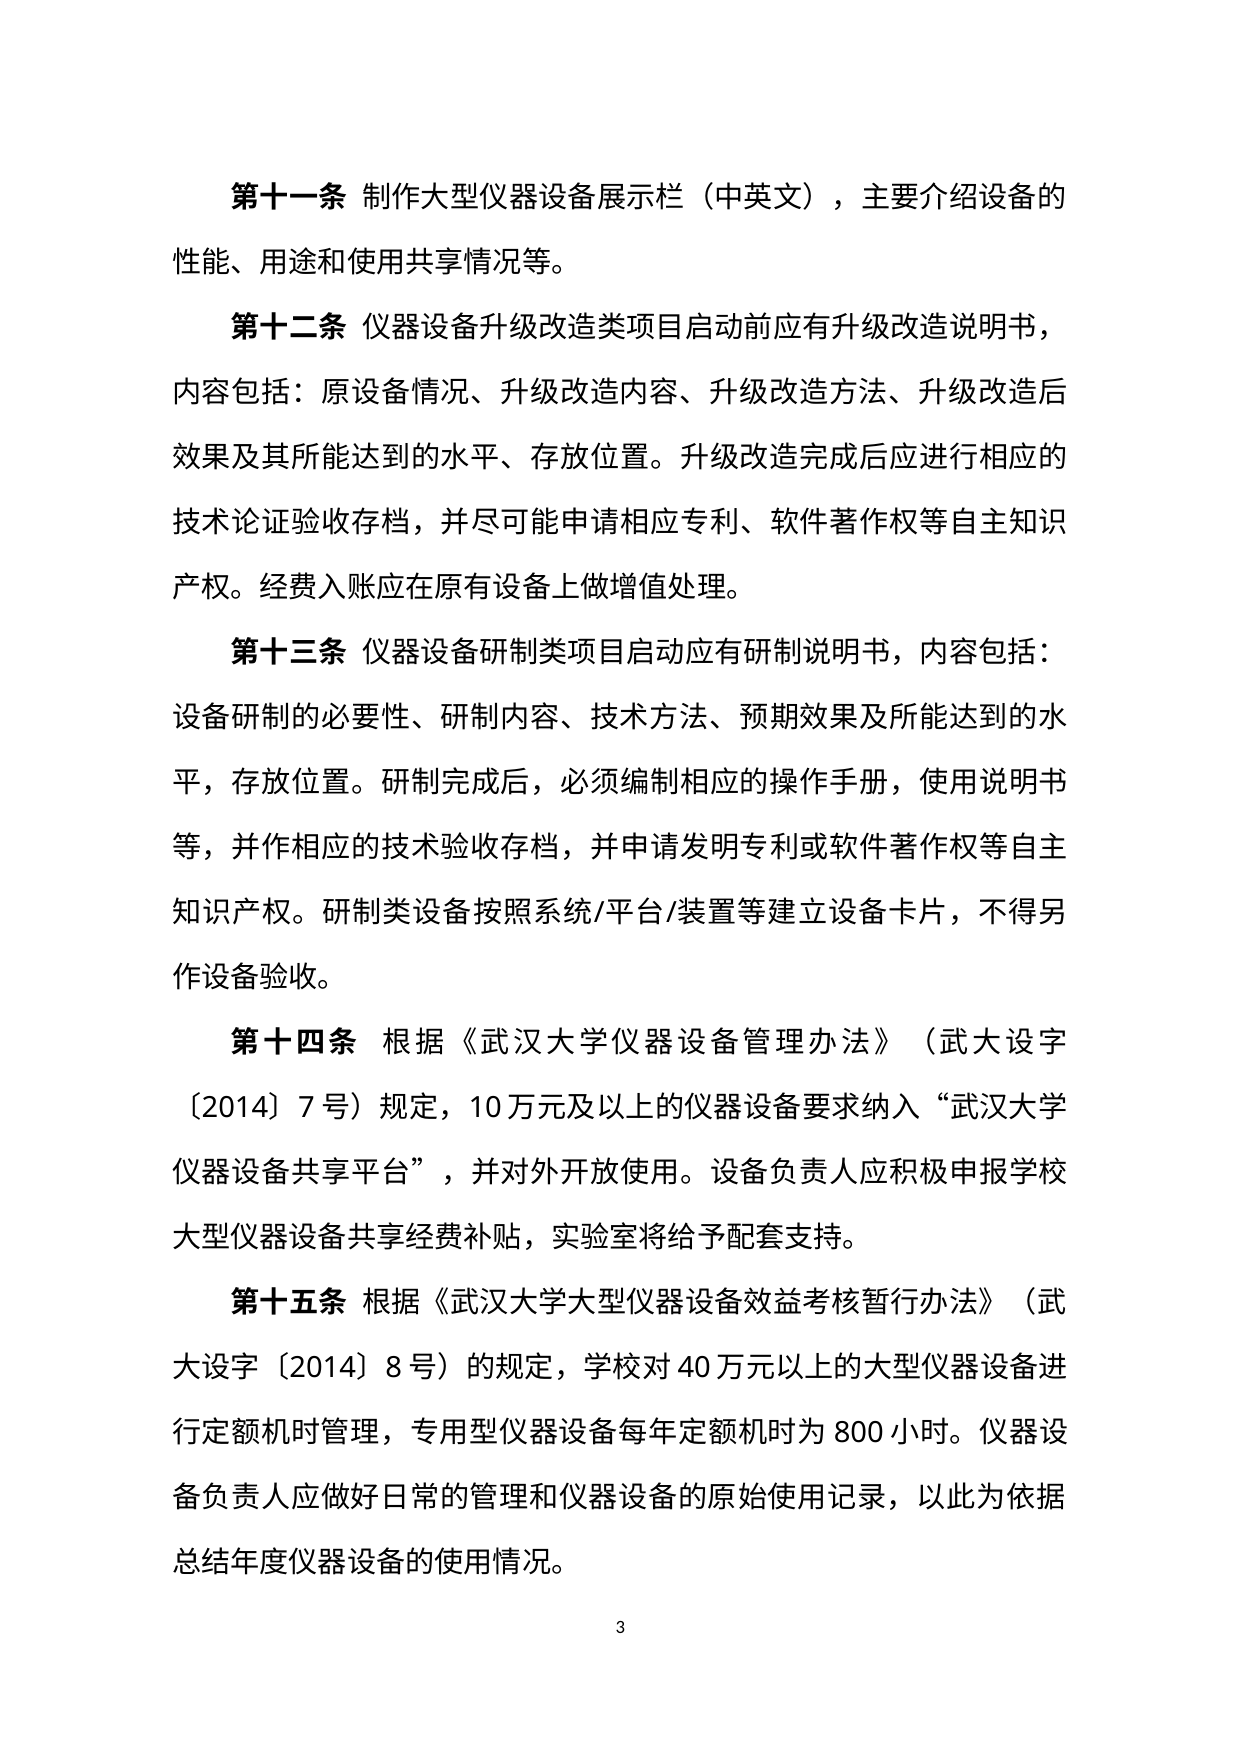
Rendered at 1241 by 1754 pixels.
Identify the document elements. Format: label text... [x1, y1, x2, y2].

text 第十四条 根据《武汉大学仪器设备管理办法》（武大设字〔2014〕7号）规定，10万元及以上的仪器设备要求纳入“武汉大学仪器设备共享平台”，并对外开放使用。设备负责人应积极申报学校大型仪器设备共享经费补贴，实验室将给予配套支持。 [172, 1007, 1068, 1267]
text 第十二条 仪器设备升级改造类项目启动前应有升级改造说明书，内容包括：原设备情况、升级改造内容、升级改造方法、升级改造后效果及其所能达到的水平、存放位置。升级改造完成后应进行相应的技术论证验收存档，并尽可能申请相应专利、软件著作权等自主知识产权。经费入账应在原有设备上做增值处理。 [172, 292, 1068, 617]
text 第十一条 制作大型仪器设备展示栏（中英文），主要介绍设备的性能、用途和使用共享情况等。 [172, 162, 1068, 292]
text 第十五条 根据《武汉大学大型仪器设备效益考核暂行办法》（武大设字〔2014〕8号）的规定，学校对40万元以上的大型仪器设备进行定额机时管理，专用型仪器设备每年定额机时为800小时。仪器设备负责人应做好日常的管理和仪器设备的原始使用记录，以此为依据，总结年度仪器设备的使用情况。 [172, 1267, 1068, 1592]
text 第十三条 仪器设备研制类项目启动应有研制说明书，内容包括：设备研制的必要性、研制内容、技术方法、预期效果及所能达到的水平，存放位置。研制完成后，必须编制相应的操作手册，使用说明书等，并作相应的技术验收存档，并申请发明专利或软件著作权等自主知识产权。研制类设备按照系统/平台/装置等建立设备卡片，不得另作设备验收。 [172, 617, 1068, 1007]
